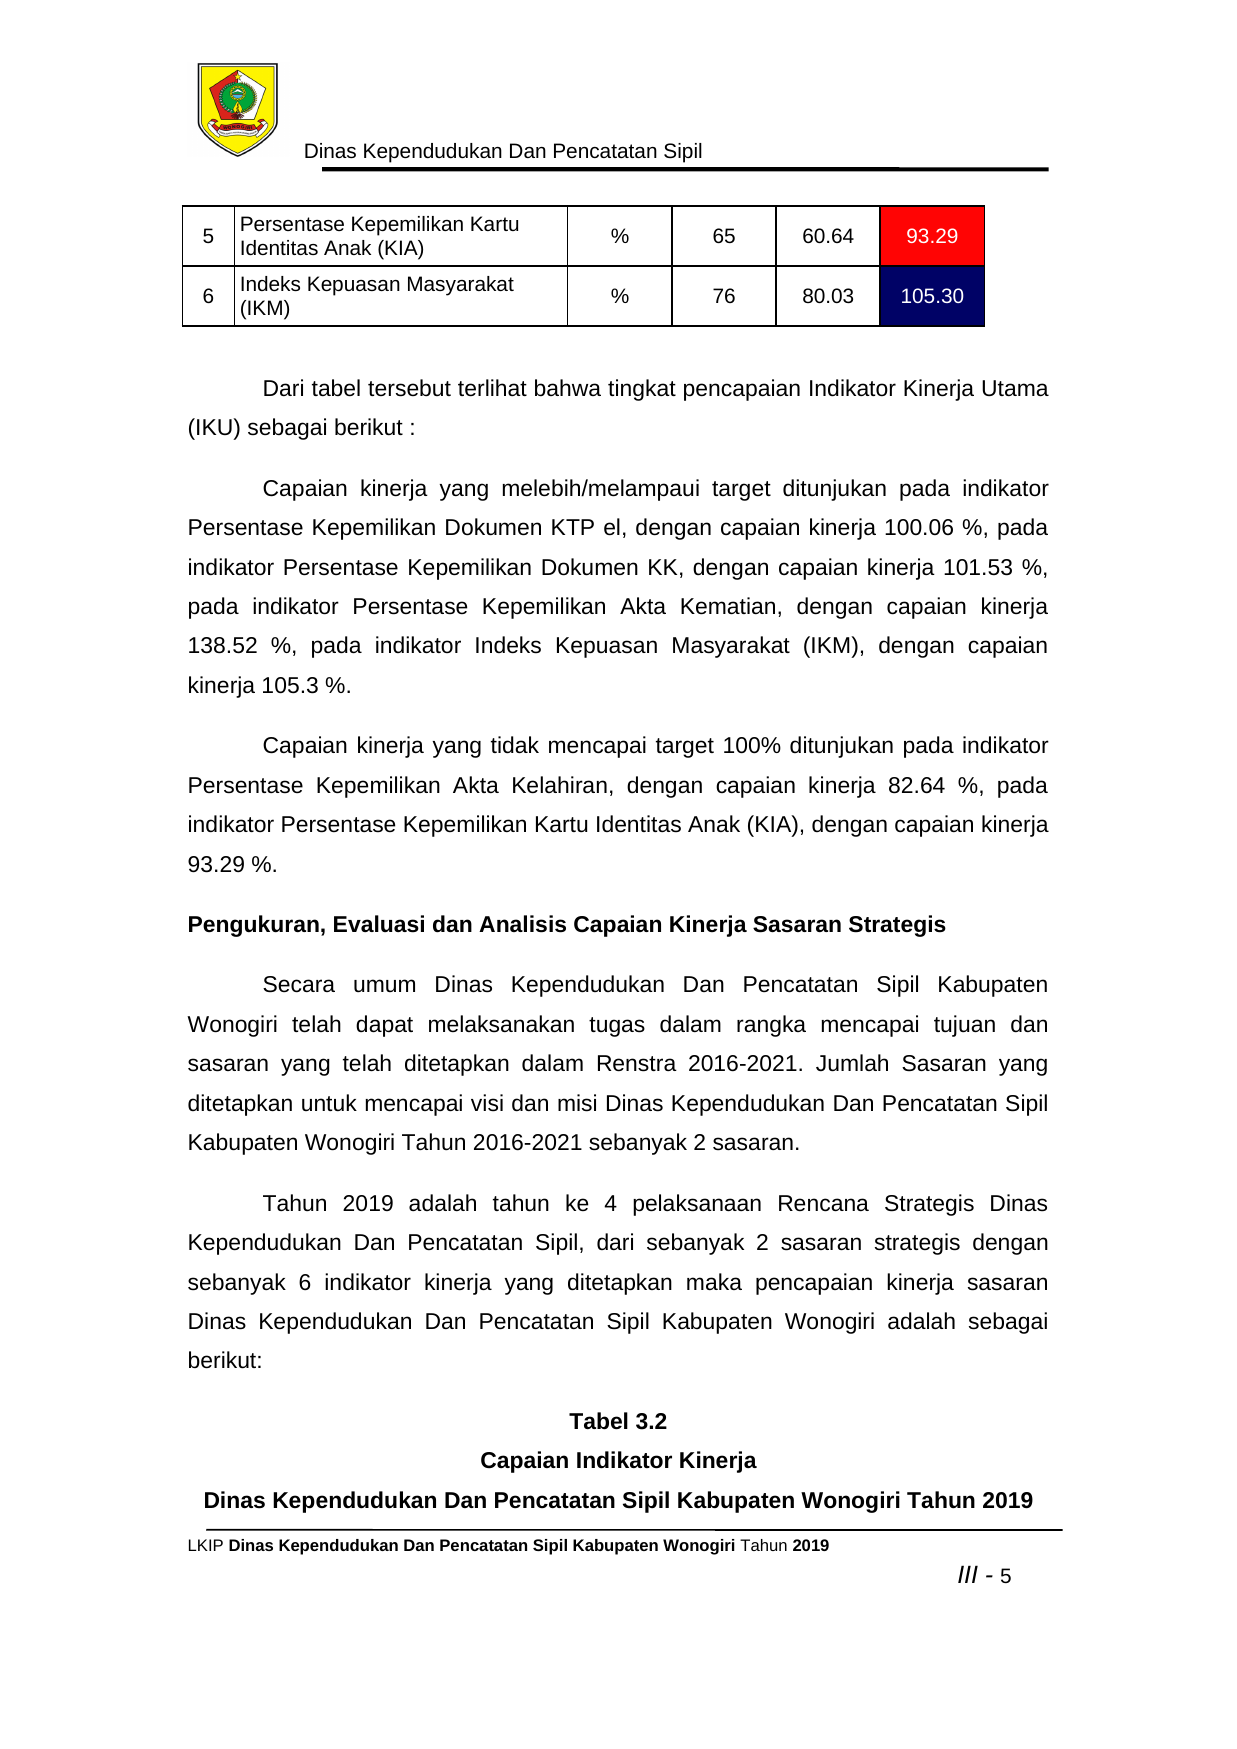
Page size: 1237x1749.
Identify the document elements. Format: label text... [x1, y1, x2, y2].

table_cell 65 [673, 207, 775, 265]
table_cell 105.30 [881, 267, 984, 325]
text Dinas Kependudukan Dan Pencatatan Sipil Kabupaten Wonogiri Tahun 2019 [187, 1487, 1049, 1513]
text Capaian kinerja yang tidak mencapai target 100% ditunjukan pada indikator Persentase Kepemilikan Akta Kelahiran, dengan capaian kinerja 82.64 %, pada indikator Persentase Kepemilikan Kartu Identitas Anak (KIA), dengan capaian kinerja 93.29 %. [187, 732, 1049, 877]
table_cell % [568, 267, 671, 325]
table_cell 93.29 [881, 207, 984, 265]
table_cell 6 [183, 267, 234, 325]
text Secara umum Dinas Kependudukan Dan Pencatatan Sipil Kabupaten Wonogiri telah dapat melaksanakan tugas dalam rangka mencapai tujuan dan sasaran yang telah ditetapkan dalam Renstra 2016-2021. Jumlah Sasaran yang ditetapkan untuk mencapai visi dan misi Dinas Kependudukan Dan Pencatatan Sipil Kabupaten Wonogiri Tahun 2016-2021 sebanyak 2 sasaran. [187, 971, 1049, 1156]
table_cell 60.64 [777, 207, 879, 265]
subtitle Pengukuran, Evaluasi dan Analisis Capaian Kinerja Sasaran Strategis [187, 911, 1049, 937]
table_cell Persentase Kepemilikan Kartu Identitas Anak (KIA) [235, 207, 567, 265]
text Capaian kinerja yang melebih/melampaui target ditunjukan pada indikator Persentase Kepemilikan Dokumen KTP el, dengan capaian kinerja 100.06 %, pada indikator Persentase Kepemilikan Dokumen KK, dengan capaian kinerja 101.53 %, pada indikator Persentase Kepemilikan Akta Kematian, dengan capaian kinerja 138.52 %, pada indikator Indeks Kepuasan Masyarakat (IKM), dengan capaian kinerja 105.3 %. [187, 474, 1049, 698]
table_cell 76 [673, 267, 775, 325]
table_cell 5 [183, 207, 234, 265]
text Tahun 2019 adalah tahun ke 4 pelaksanaan Rencana Strategis Dinas Kependudukan Dan Pencatatan Sipil, dari sebanyak 2 sasaran strategis dengan sebanyak 6 indikator kinerja yang ditetapkan maka pencapaian kinerja sasaran Dinas Kependudukan Dan Pencatatan Sipil Kabupaten Wonogiri adalah sebagai berikut: [187, 1189, 1049, 1374]
table_cell 80.03 [777, 267, 879, 325]
picture [187, 62, 290, 157]
text Capaian Indikator Kinerja [187, 1447, 1049, 1474]
text Tabel 3.2 [187, 1408, 1049, 1434]
table_cell % [568, 207, 671, 265]
text Dari tabel tersebut terlihat bahwa tingkat pencapaian Indikator Kinerja Utama (IKU) sebagai berikut : [187, 375, 1049, 441]
table_cell Indeks Kepuasan Masyarakat (IKM) [235, 267, 567, 325]
